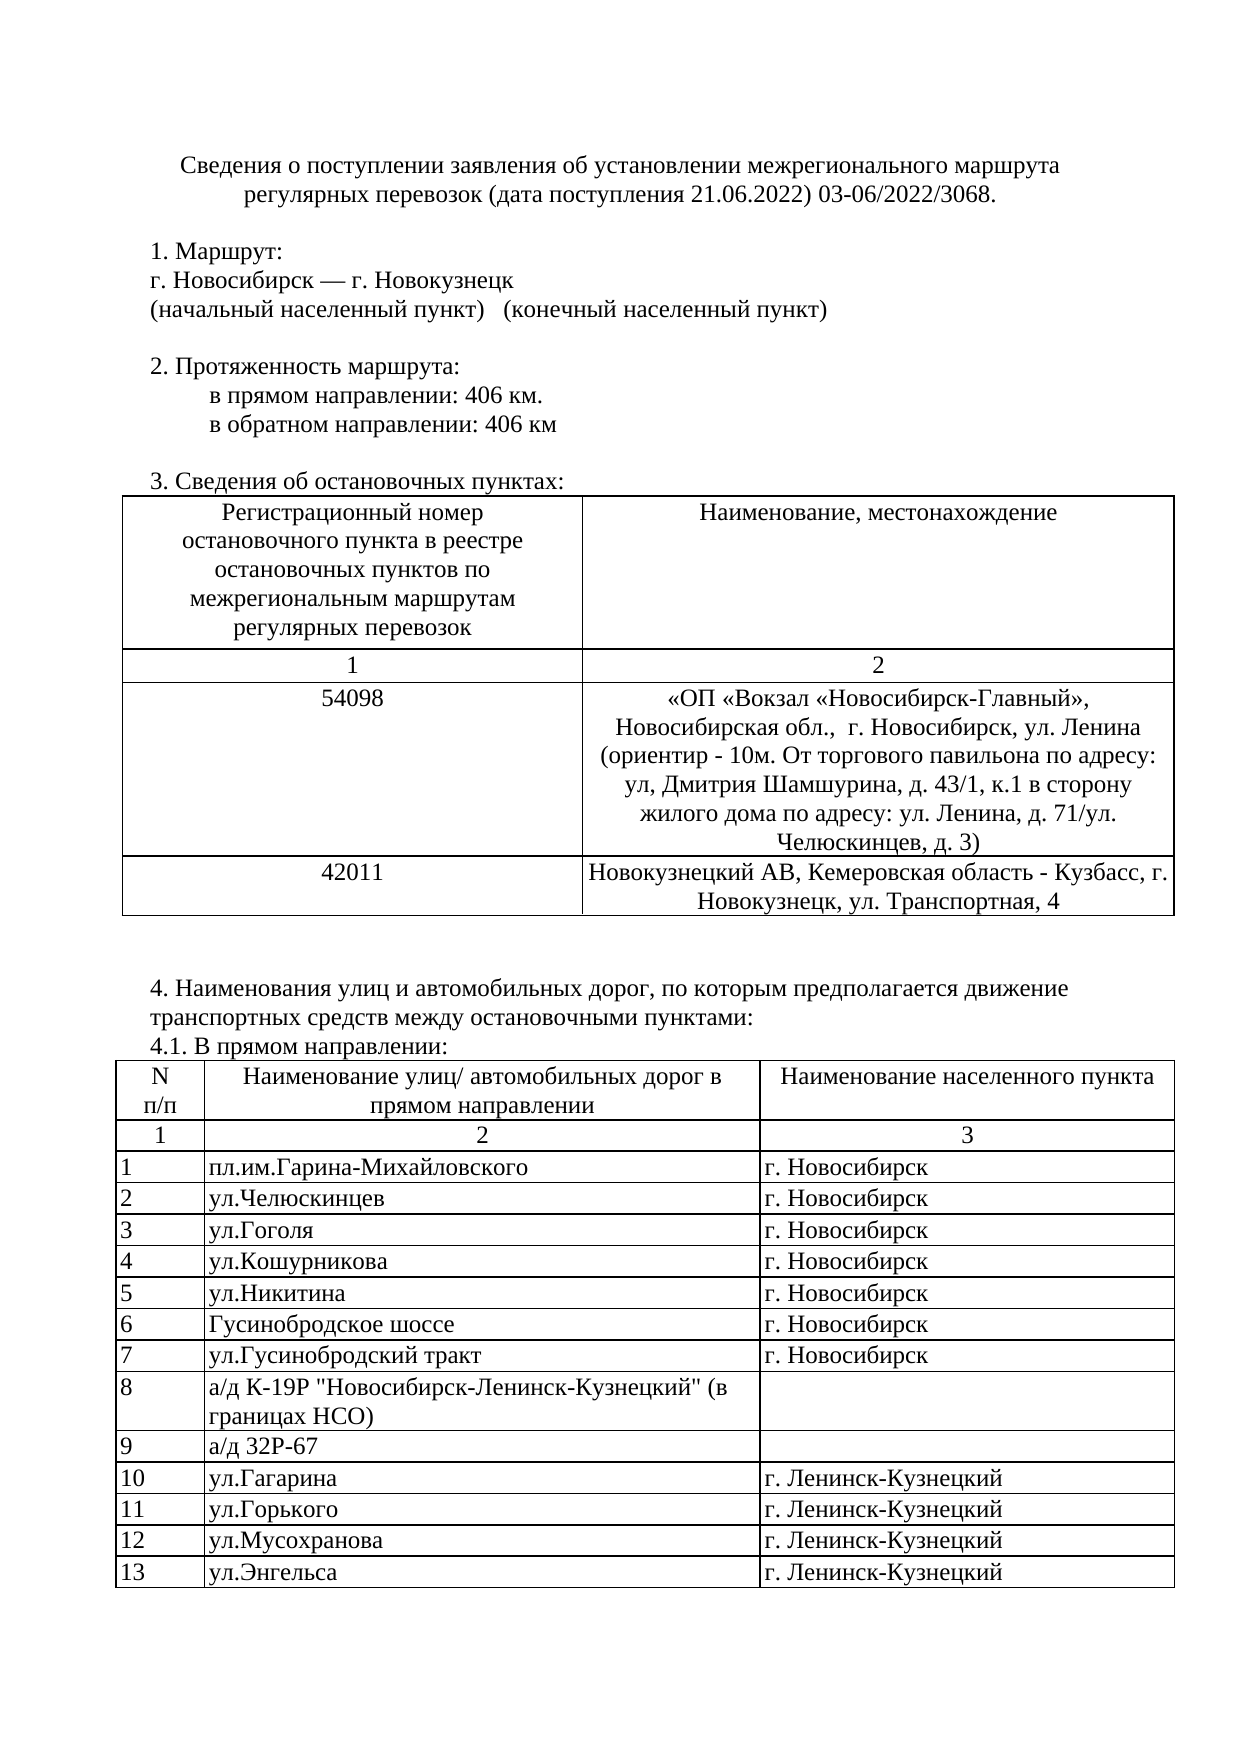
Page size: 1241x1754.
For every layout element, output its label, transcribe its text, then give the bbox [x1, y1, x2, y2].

table_cell пл.им.Гарина-Михайловского [205, 1152, 759, 1182]
table_cell 42011 [123, 857, 582, 914]
text г. Новосибирск — г. Новокузнецк [150, 265, 1090, 294]
table_cell г. Новосибирск [761, 1183, 1174, 1213]
table_cell 2 [117, 1183, 204, 1213]
table_header Наименование, местонахождение [583, 497, 1173, 648]
table_cell [761, 1431, 1174, 1461]
table_cell 7 [117, 1341, 204, 1371]
table_cell 2 [205, 1121, 759, 1150]
table_header Регистрационный номер остановочного пункта в реестре остановочных пунктов по межрегиональным маршрутам регулярных перевозок [123, 497, 582, 648]
table_cell ул.Кошурникова [205, 1246, 759, 1276]
table_cell г. Новосибирск [761, 1246, 1174, 1276]
text в обратном направлении: 406 км [150, 409, 1090, 437]
table_header N п/п [117, 1061, 204, 1119]
table_cell ул.Гусинобродский тракт [205, 1341, 759, 1371]
table_cell г. Новосибирск [761, 1215, 1174, 1245]
text 4.1. В прямом направлении: [150, 1031, 1090, 1060]
table_header Наименование улиц/ автомобильных дорог в прямом направлении [205, 1061, 759, 1119]
table_cell г. Новосибирск [761, 1309, 1174, 1339]
table_cell 5 [117, 1278, 204, 1308]
table_cell г. Новосибирск [761, 1152, 1174, 1182]
text в прямом направлении: 406 км. [150, 380, 1090, 409]
table_cell 11 [117, 1494, 204, 1524]
table_cell Новокузнецкий АВ, Кемеровская область - Кузбасс, г. Новокузнецк, ул. Транспортная, 4 [583, 857, 1173, 914]
table_cell 9 [117, 1431, 204, 1461]
table_cell 3 [761, 1121, 1174, 1150]
table_header Наименование населенного пункта [761, 1061, 1174, 1119]
table_cell 54098 [123, 683, 582, 855]
text 2. Протяженность маршрута: [150, 351, 1090, 380]
table_cell 13 [117, 1557, 204, 1587]
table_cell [761, 1557, 1174, 1587]
table_cell а/д К-19Р "Новосибирск-Ленинск-Кузнецкий" (в границах НСО) [205, 1372, 759, 1429]
table_cell 1 [123, 650, 582, 681]
table_cell 1 [117, 1121, 204, 1150]
text Сведения о поступлении заявления об установлении межрегионального маршрута регулярных перевозок (дата поступления 21.06.2022) 03-06/2022/3068. [150, 150, 1090, 207]
table_cell 6 [117, 1309, 204, 1339]
table_cell Гусинобродское шоссе [205, 1309, 759, 1339]
table_cell 1 [117, 1152, 204, 1182]
table_cell а/д 32Р-67 [205, 1431, 759, 1461]
table_cell ул.Гагарина [205, 1463, 759, 1492]
table_cell 8 [117, 1372, 204, 1429]
table_cell 10 [117, 1463, 204, 1492]
table_cell «ОП «Вокзал «Новосибирск-Главный», Новосибирская обл., г. Новосибирск, ул. Ленина (ориентир - 10м. От торгового павильона по адресу: ул, Дмитрия Шамшурина, д. 43/1, к.1 в сторону жилого дома по адресу: ул. Ленина, д. 71/ул. Челюскинцев, д. 3) [583, 683, 1173, 855]
table_cell ул.Горького [205, 1494, 759, 1524]
table_cell г. Ленинск-Кузнецкий [761, 1463, 1174, 1492]
text 3. Сведения об остановочных пунктах: [150, 466, 1090, 495]
table_cell г. Ленинск-Кузнецкий [761, 1494, 1174, 1524]
table_cell ул.Никитина [205, 1278, 759, 1308]
text 1. Маршрут: [150, 236, 1090, 265]
table_cell ул.Мусохранова [205, 1526, 759, 1555]
table_cell 2 [583, 650, 1173, 681]
table_cell 3 [117, 1215, 204, 1245]
table_cell ул.Гоголя [205, 1215, 759, 1245]
table_cell 12 [117, 1526, 204, 1555]
table_cell ул.Челюскинцев [205, 1183, 759, 1213]
table_cell г. Ленинск-Кузнецкий [761, 1526, 1174, 1555]
table_cell ул.Энгельса [205, 1557, 759, 1587]
table_cell г. Новосибирск [761, 1341, 1174, 1371]
text 4. Наименования улиц и автомобильных дорог, по которым предполагается движение транспортных средств между остановочными пунктами: [150, 973, 1090, 1031]
table_cell 4 [117, 1246, 204, 1276]
table_cell г. Новосибирск [761, 1278, 1174, 1308]
text (начальный населенный пункт) (конечный населенный пункт) [150, 294, 1090, 322]
table_cell [761, 1372, 1174, 1429]
